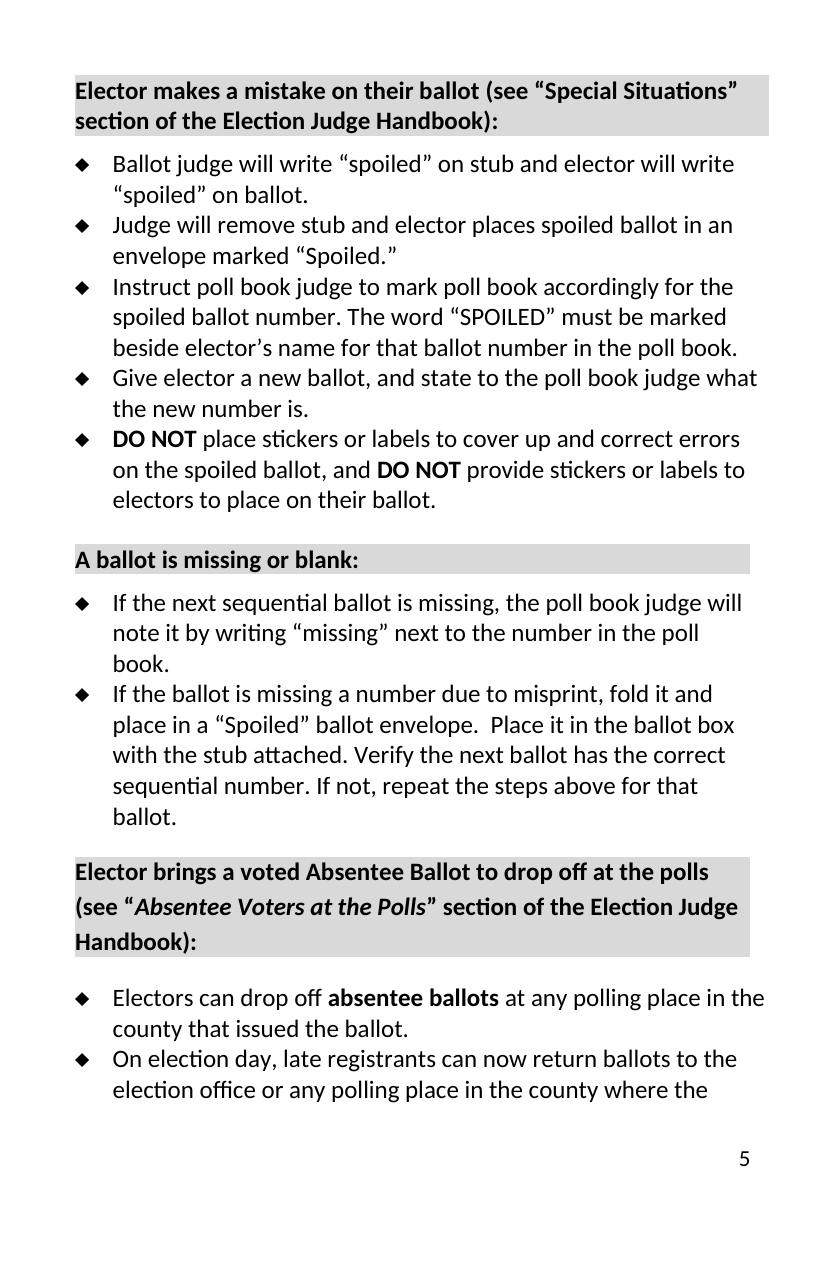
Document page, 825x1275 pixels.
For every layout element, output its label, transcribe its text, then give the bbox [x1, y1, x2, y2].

list Ballot judge will write “spoiled” on stub and elector will write “spoiled” on ballot. [75, 148, 769, 209]
list Give elector a new ballot, and state to the poll book judge what the new number is. [75, 362, 769, 423]
list Judge will remove stub and elector places spoiled ballot in an envelope marked “Spoiled.” [75, 209, 769, 271]
list If the next sequential ballot is missing, the poll book judge will note it by writing “missing” next to the number in the poll book. [75, 587, 750, 678]
text Elector brings a voted Absentee Ballot to drop off at the polls (see “Absentee Voters at the Polls” section of the Election Judge Handbook): [75, 857, 750, 957]
list Electors can drop off absentee ballots at any polling place in the county that issued the ballot. [75, 982, 778, 1043]
text A ballot is missing or blank: [75, 544, 750, 574]
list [75, 1043, 778, 1104]
list Instruct poll book judge to mark poll book accordingly for the spoiled ballot number. The word “SPOILED” must be marked beside elector’s name for that ballot number in the poll book. [75, 271, 769, 362]
text Elector makes a mistake on their ballot (see “Special Situations” section of the Election Judge Handbook): [75, 75, 769, 136]
list If the ballot is missing a number due to misprint, fold it and place in a “Spoiled” ballot envelope. Place it in the ballot box with the stub attached. Verify the next ballot has the correct sequential number. If not, repeat the steps above for that ballot. [75, 678, 750, 831]
list DO NOT place stickers or labels to cover up and correct errors on the spoiled ballot, and DO NOT provide stickers or labels to electors to place on their ballot. [75, 423, 769, 515]
